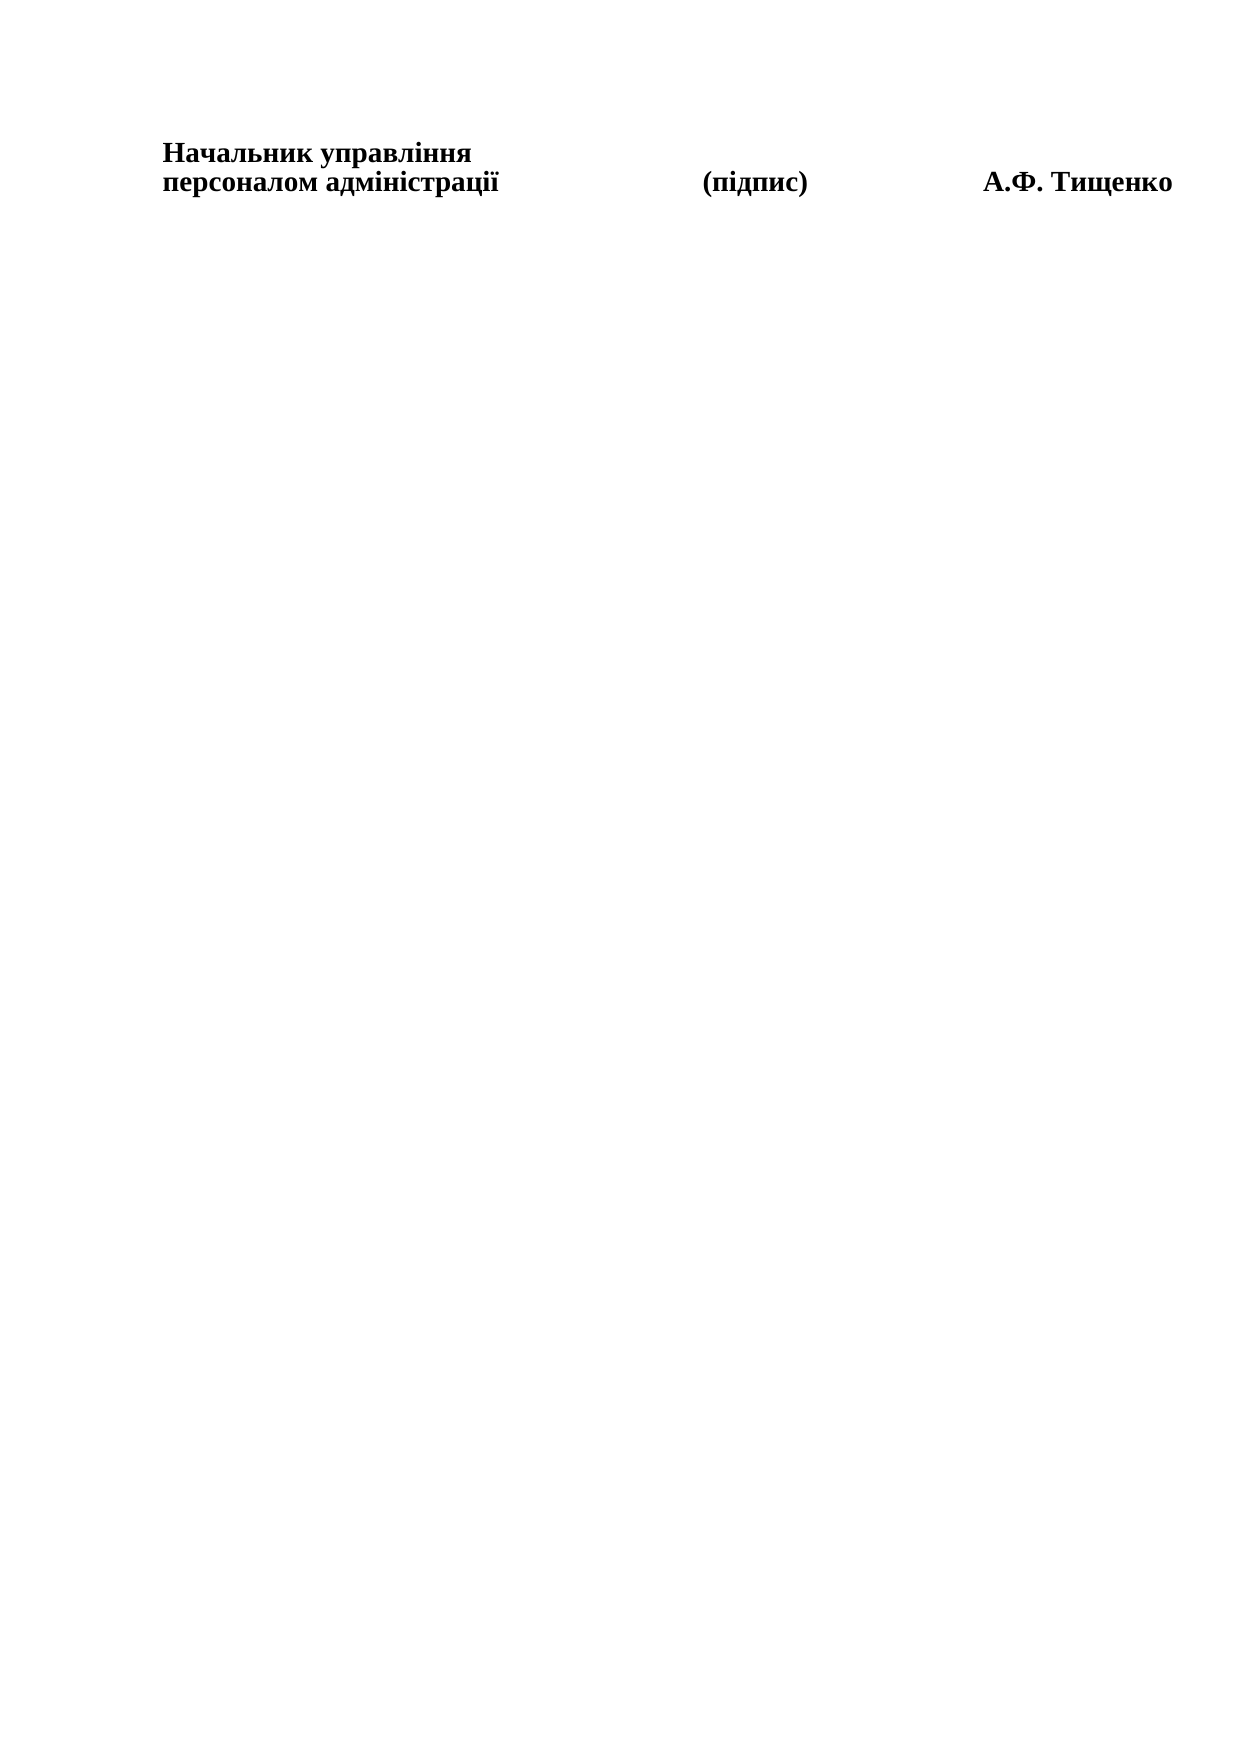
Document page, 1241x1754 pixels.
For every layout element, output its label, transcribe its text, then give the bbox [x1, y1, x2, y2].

text персоналом адміністрації (підпис) А.Ф. Тищенко [162, 168, 1181, 198]
text Начальник управління [162, 139, 1181, 168]
